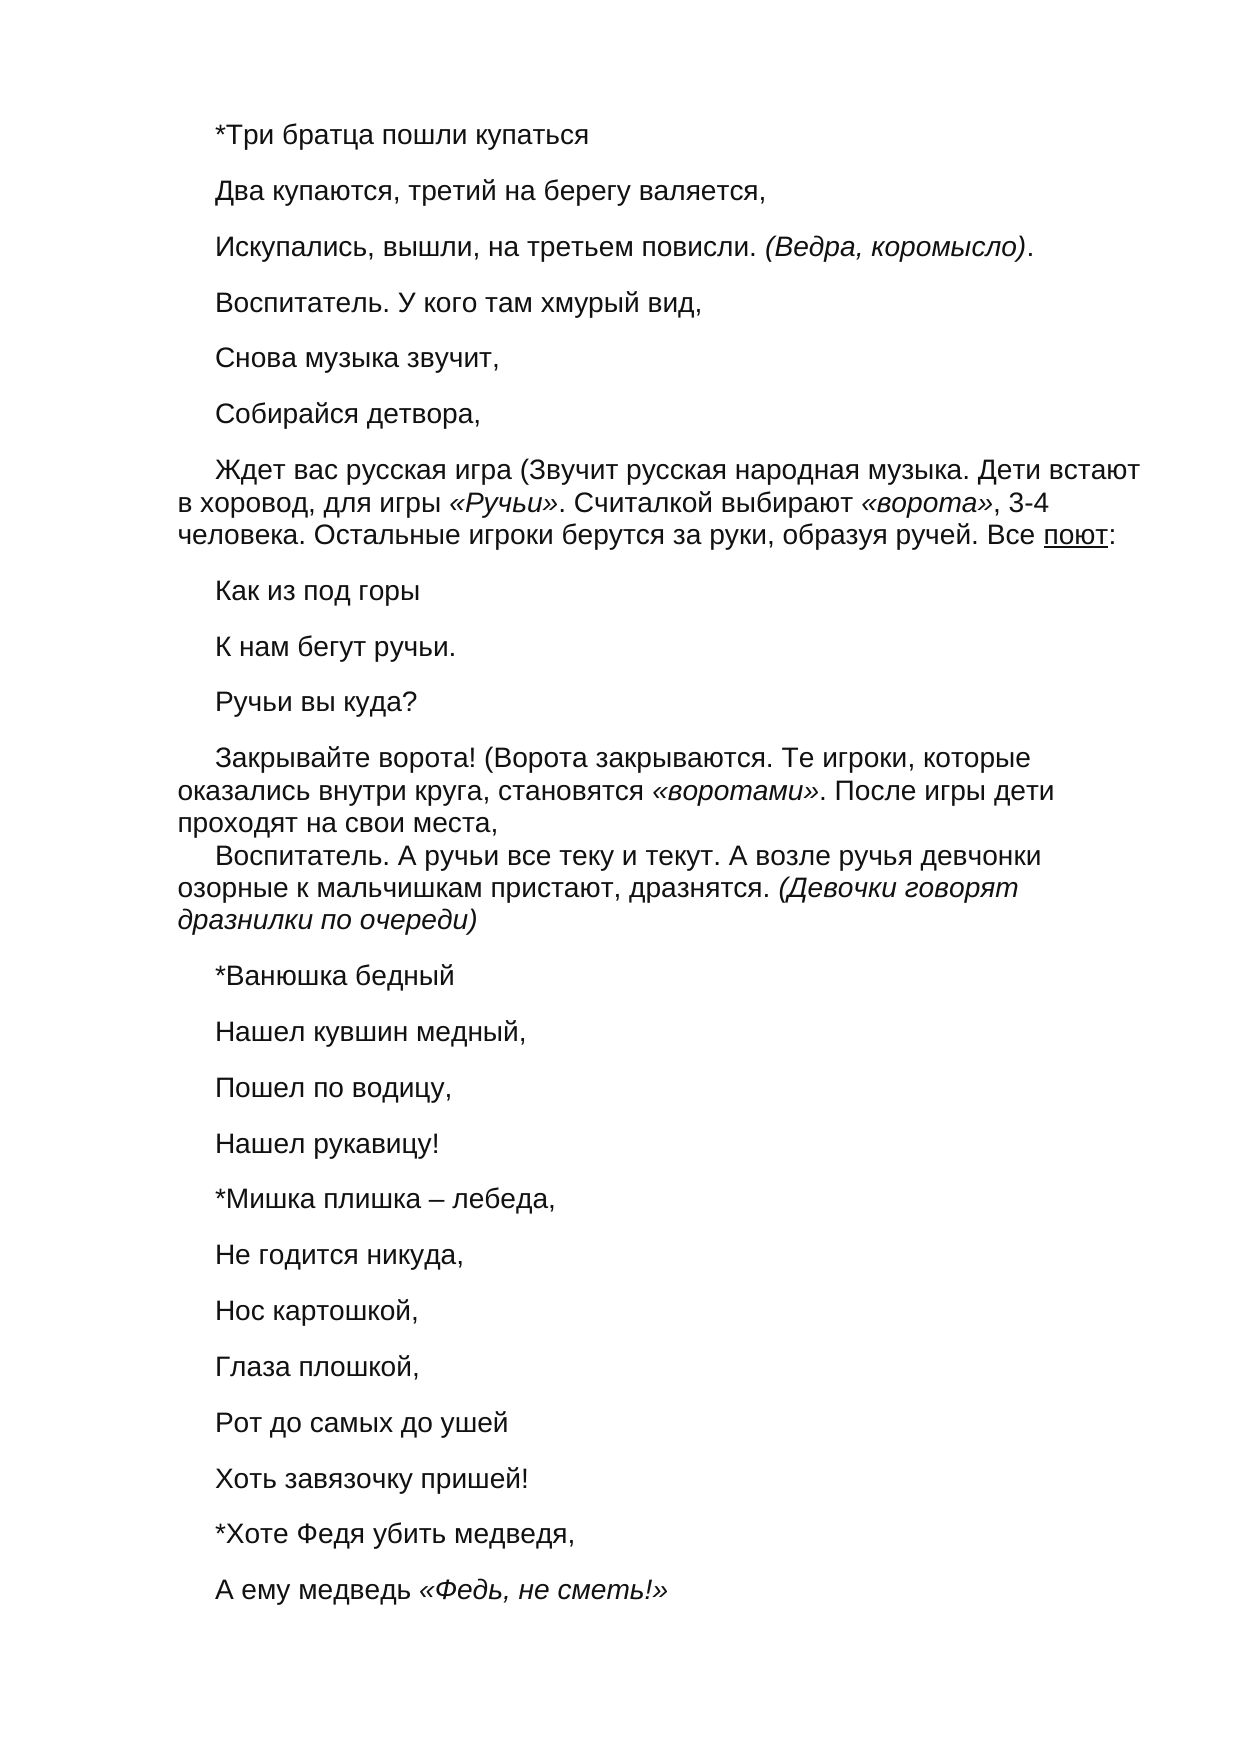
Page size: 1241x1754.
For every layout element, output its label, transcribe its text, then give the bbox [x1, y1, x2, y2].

text Ждет вас русская игра (Звучит русская народная музыка. Дети встают в хоровод, для игры «Ручьи». Считалкой выбирают «ворота», 3-4 человека. Остальные игроки берутся за руки, образуя ручей. Все поют: [177, 453, 1152, 550]
text *Хоте Федя убить медведя, [177, 1517, 1152, 1550]
text Хоть завязочку пришей! [177, 1462, 1152, 1494]
text Искупались, вышли, на третьем повисли. (Ведра, коромысло). [177, 230, 1152, 262]
text К нам бегут ручьи. [177, 629, 1152, 662]
text А ему медведь «Федь, не сметь!» [177, 1573, 1152, 1606]
text *Мишка плишка – лебеда, [177, 1182, 1152, 1215]
text Нашел кувшин медный, [177, 1015, 1152, 1047]
text Рот до самых до ушей [177, 1406, 1152, 1438]
text Ручьи вы куда? [177, 685, 1152, 718]
text Глаза плошкой, [177, 1350, 1152, 1382]
text Нос картошкой, [177, 1294, 1152, 1326]
text Собирайся детвора, [177, 397, 1152, 430]
text Не годится никуда, [177, 1238, 1152, 1271]
text Воспитатель. У кого там хмурый вид, [177, 286, 1152, 318]
text Воспитатель. А ручьи все теку и текут. А возле ручья девчонки озорные к мальчишкам пристают, дразнятся. (Девочки говорят дразнилки по очереди) [177, 838, 1152, 936]
text *Три братца пошли купаться [177, 118, 1152, 151]
text Два купаются, третий на берегу валяется, [177, 174, 1152, 206]
text Нашел рукавицу! [177, 1127, 1152, 1159]
text *Ванюшка бедный [177, 959, 1152, 991]
text Как из под горы [177, 574, 1152, 606]
text Закрывайте ворота! (Ворота закрываются. Те игроки, которые оказались внутри круга, становятся «воротами». После игры дети проходят на свои места, [177, 741, 1152, 838]
text Снова музыка звучит, [177, 341, 1152, 374]
text Пошел по водицу, [177, 1071, 1152, 1103]
